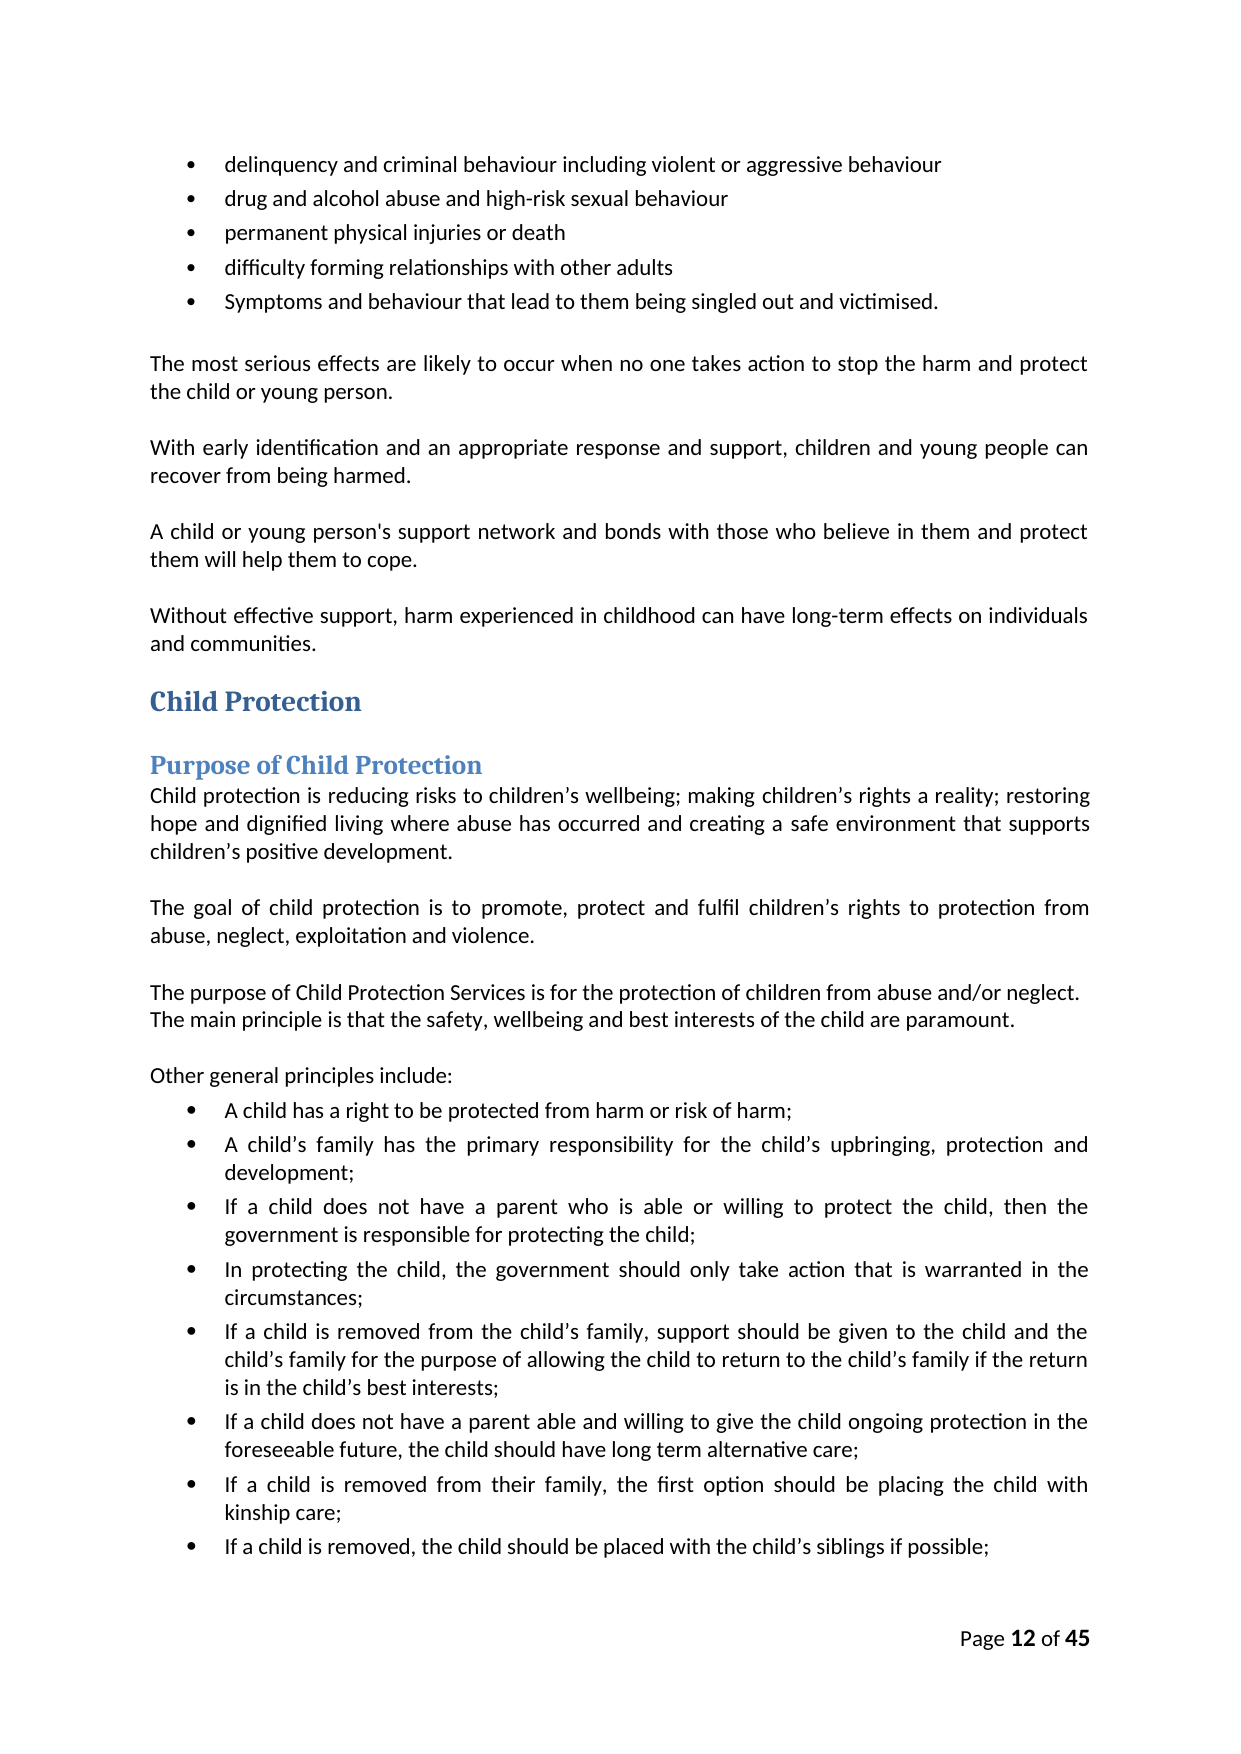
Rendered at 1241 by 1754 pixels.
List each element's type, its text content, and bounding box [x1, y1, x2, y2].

list delinquency and criminal behaviour including violent or aggressive behaviour [187, 150, 1090, 178]
list If a child does not have a parent able and willing to give the child ongoing protection in the foreseeable future, the child should have long term alternative care; [187, 1407, 1090, 1463]
text With early identification and an appropriate response and support, children and young people can recover from being harmed. [150, 433, 1090, 489]
list If a child does not have a parent who is able or willing to protect the child, then the government is responsible for protecting the child; [187, 1192, 1090, 1248]
list A child has a right to be protected from harm or risk of harm; [187, 1096, 1090, 1124]
list If a child is removed from the child’s family, support should be given to the child and the child’s family for the purpose of allowing the child to return to the child’s family if the return is in the child’s best interests; [187, 1317, 1090, 1401]
list A child’s family has the primary responsibility for the child’s upbringing, protection and development; [187, 1130, 1090, 1186]
list Symptoms and behaviour that lead to them being singled out and victimised. [187, 287, 1090, 315]
list If a child is removed from their family, the first option should be placing the child with kinship care; [187, 1470, 1090, 1526]
text Without effective support, harm experienced in childhood can have long-term effects on individuals and communities. [150, 602, 1090, 658]
list difficulty forming relationships with other adults [187, 253, 1090, 281]
list permanent physical injuries or death [187, 218, 1090, 247]
list In protecting the child, the government should only take action that is warranted in the circumstances; [187, 1255, 1090, 1311]
text Other general principles include: [150, 1062, 1090, 1090]
list drug and alcohol abuse and high-risk sexual behaviour [187, 184, 1090, 212]
text The most serious effects are likely to occur when no one takes action to stop the harm and protect the child or young person. [150, 349, 1090, 405]
text The purpose of Child Protection Services is for the protection of children from abuse and/or neglect. [150, 978, 1090, 1006]
list If a child is removed, the child should be placed with the child’s siblings if possible; [187, 1532, 1090, 1560]
text The goal of child protection is to promote, protect and fulfil children’s rights to protection from abuse, neglect, exploitation and violence. [150, 893, 1090, 949]
text The main principle is that the safety, wellbeing and best interests of the child are paramount. [150, 1006, 1090, 1034]
text A child or young person's support network and bonds with those who believe in them and protect them will help them to cope. [150, 517, 1090, 573]
subtitle Child Protection [150, 686, 1090, 719]
subtitle Purpose of Child Protection [150, 750, 1090, 781]
text Child protection is reducing risks to children’s wellbeing; making children’s rights a reality; restoring hope and dignified living where abuse has occurred and creating a safe environment that supports children’s positive development. [150, 781, 1090, 866]
